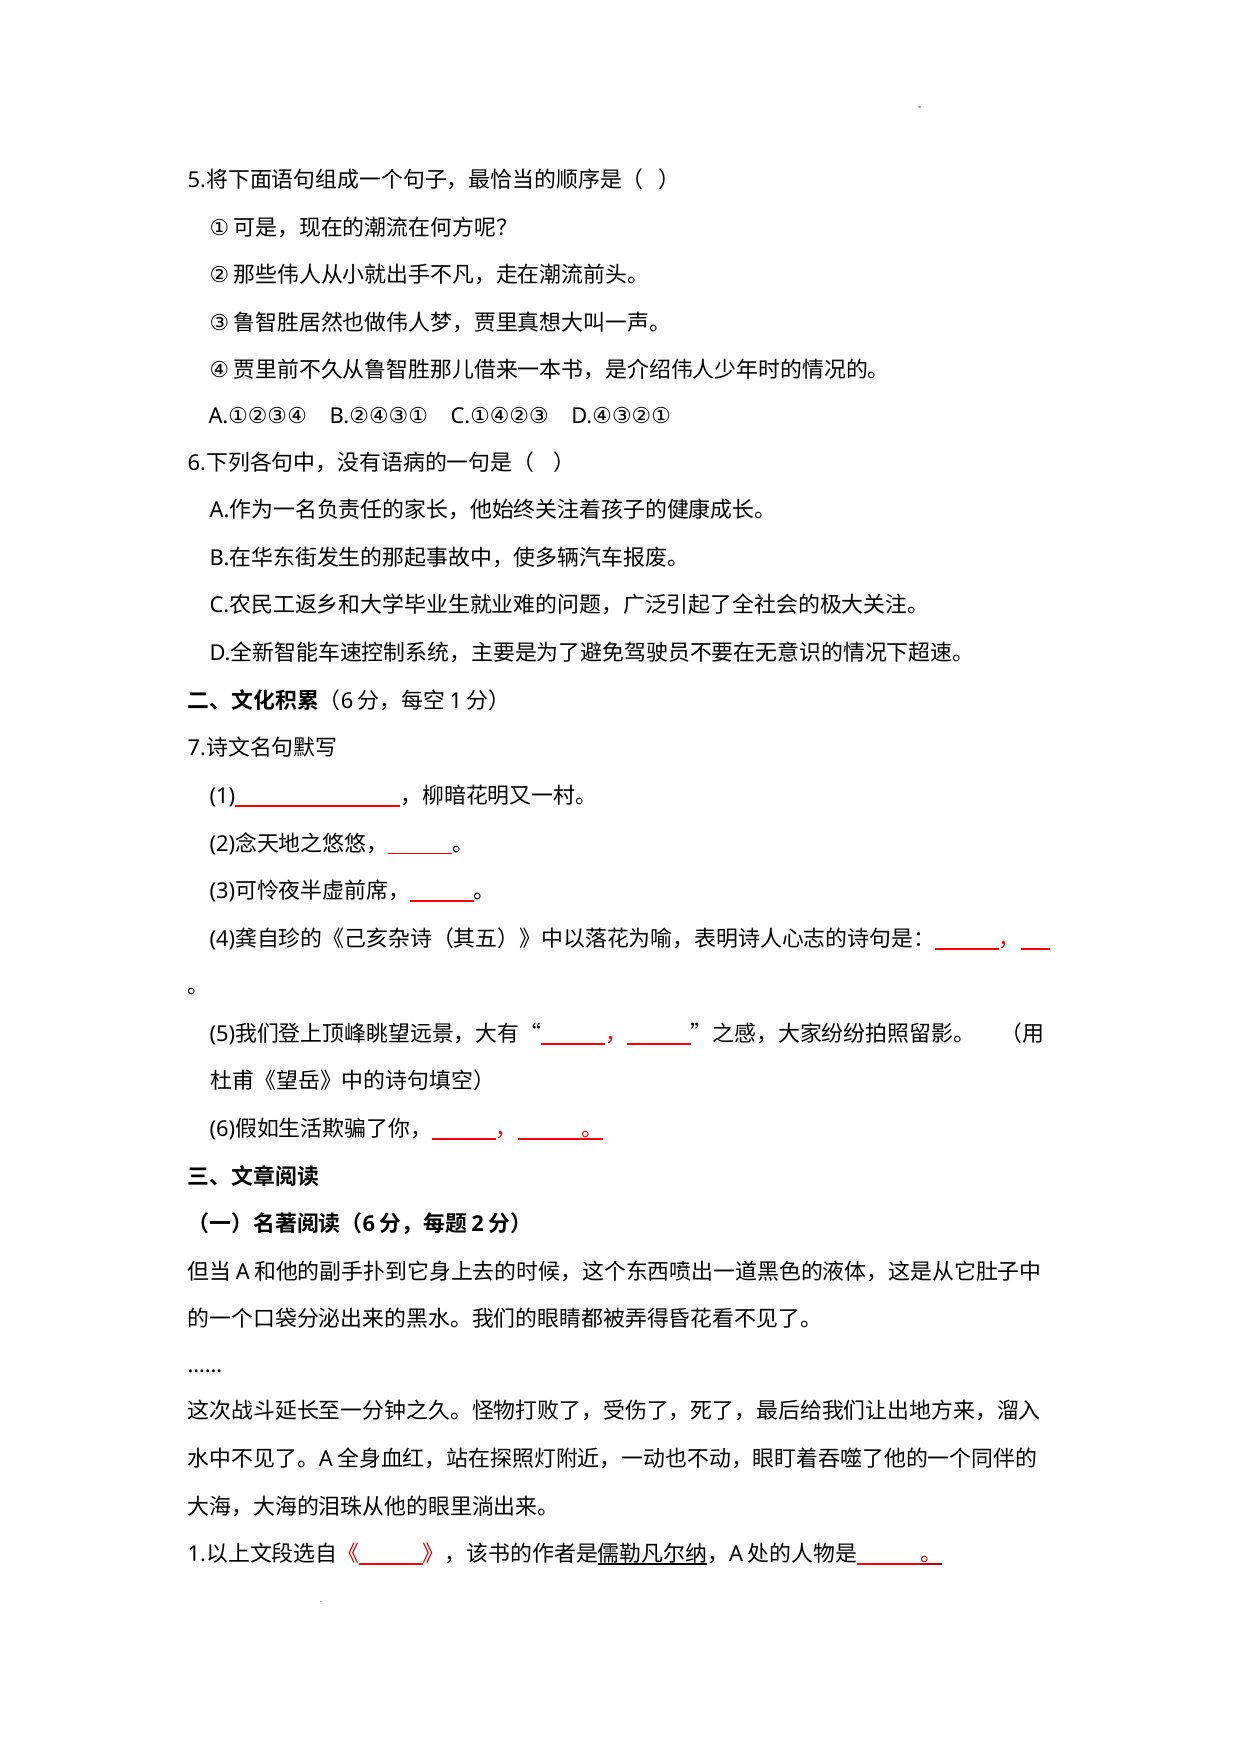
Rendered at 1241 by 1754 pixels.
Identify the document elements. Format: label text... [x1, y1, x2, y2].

text ③鲁智胜居然也做伟人梦，贾里真想大叫一声。 [187, 305, 1053, 337]
list 作为一名负责任的家长，他始终关注着孩子的健康成长。 [187, 492, 1053, 524]
list 我们登上顶峰眺望远景，大有“ ， ”之感，大家纷纷拍照留影。 （用 杜甫《望岳》中的诗句填空） [187, 1016, 1053, 1095]
list 农民工返乡和大学毕业生就业难的问题，广泛引起了全社会的极大关注。 [187, 587, 1053, 619]
text ①可是，现在的潮流在何方呢？ [187, 209, 1053, 241]
text ④贾里前不久从鲁智胜那儿借来一本书，是介绍伟人少年时的情况的。 [187, 352, 1053, 384]
list 龚自珍的《己亥杂诗（其五）》中以落花为喻，表明诗人心志的诗句是： ， 。 [187, 921, 1053, 1000]
text A.①②③④ B.②④③① C.①④②③ D.④③②① [187, 400, 1053, 430]
list 文化积累（6分，每空1分） [187, 683, 1053, 714]
text （一）名著阅读（6分，每题2分） [187, 1206, 1053, 1238]
list 念天地之悠悠， 。 [187, 826, 1053, 857]
list 下列各句中，没有语病的一句是（ ） [187, 445, 1053, 476]
text …… [187, 1349, 1053, 1379]
list 假如生活欺骗了你， ， 。 [187, 1111, 1053, 1143]
list 在华东街发生的那起事故中，使多辆汽车报废。 [187, 540, 1053, 572]
text 但当A和他的副手扑到它身上去的时候，这个东西喷出一道黑色的液体，这是从它肚子中的一个口袋分泌出来的黑水。我们的眼睛都被弄得昏花看不见了。 [187, 1254, 1053, 1333]
list 将下面语句组成一个句子，最恰当的顺序是（ ） [187, 162, 1053, 194]
text 1.以上文段选自《 》，该书的作者是儒勒凡尔纳，A处的人物是 。 [187, 1536, 1053, 1568]
list 文章阅读 [187, 1159, 1053, 1190]
text ②那些伟人从小就出手不凡，走在潮流前头。 [187, 257, 1053, 289]
text 这次战斗延长至一分钟之久。怪物打败了，受伤了，死了，最后给我们让出地方来，溜入水中不见了。A全身血红，站在探照灯附近，一动也不动，眼盯着吞噬了他的一个同伴的大海，大海的泪珠从他的眼里淌出来。 [187, 1393, 1053, 1520]
list 诗文名句默写 [187, 730, 1053, 762]
list ，柳暗花明又一村。 [187, 778, 1053, 810]
list 可怜夜半虚前席， 。 [187, 873, 1053, 905]
list 全新智能车速控制系统，主要是为了避免驾驶员不要在无意识的情况下超速。 [187, 635, 1053, 667]
